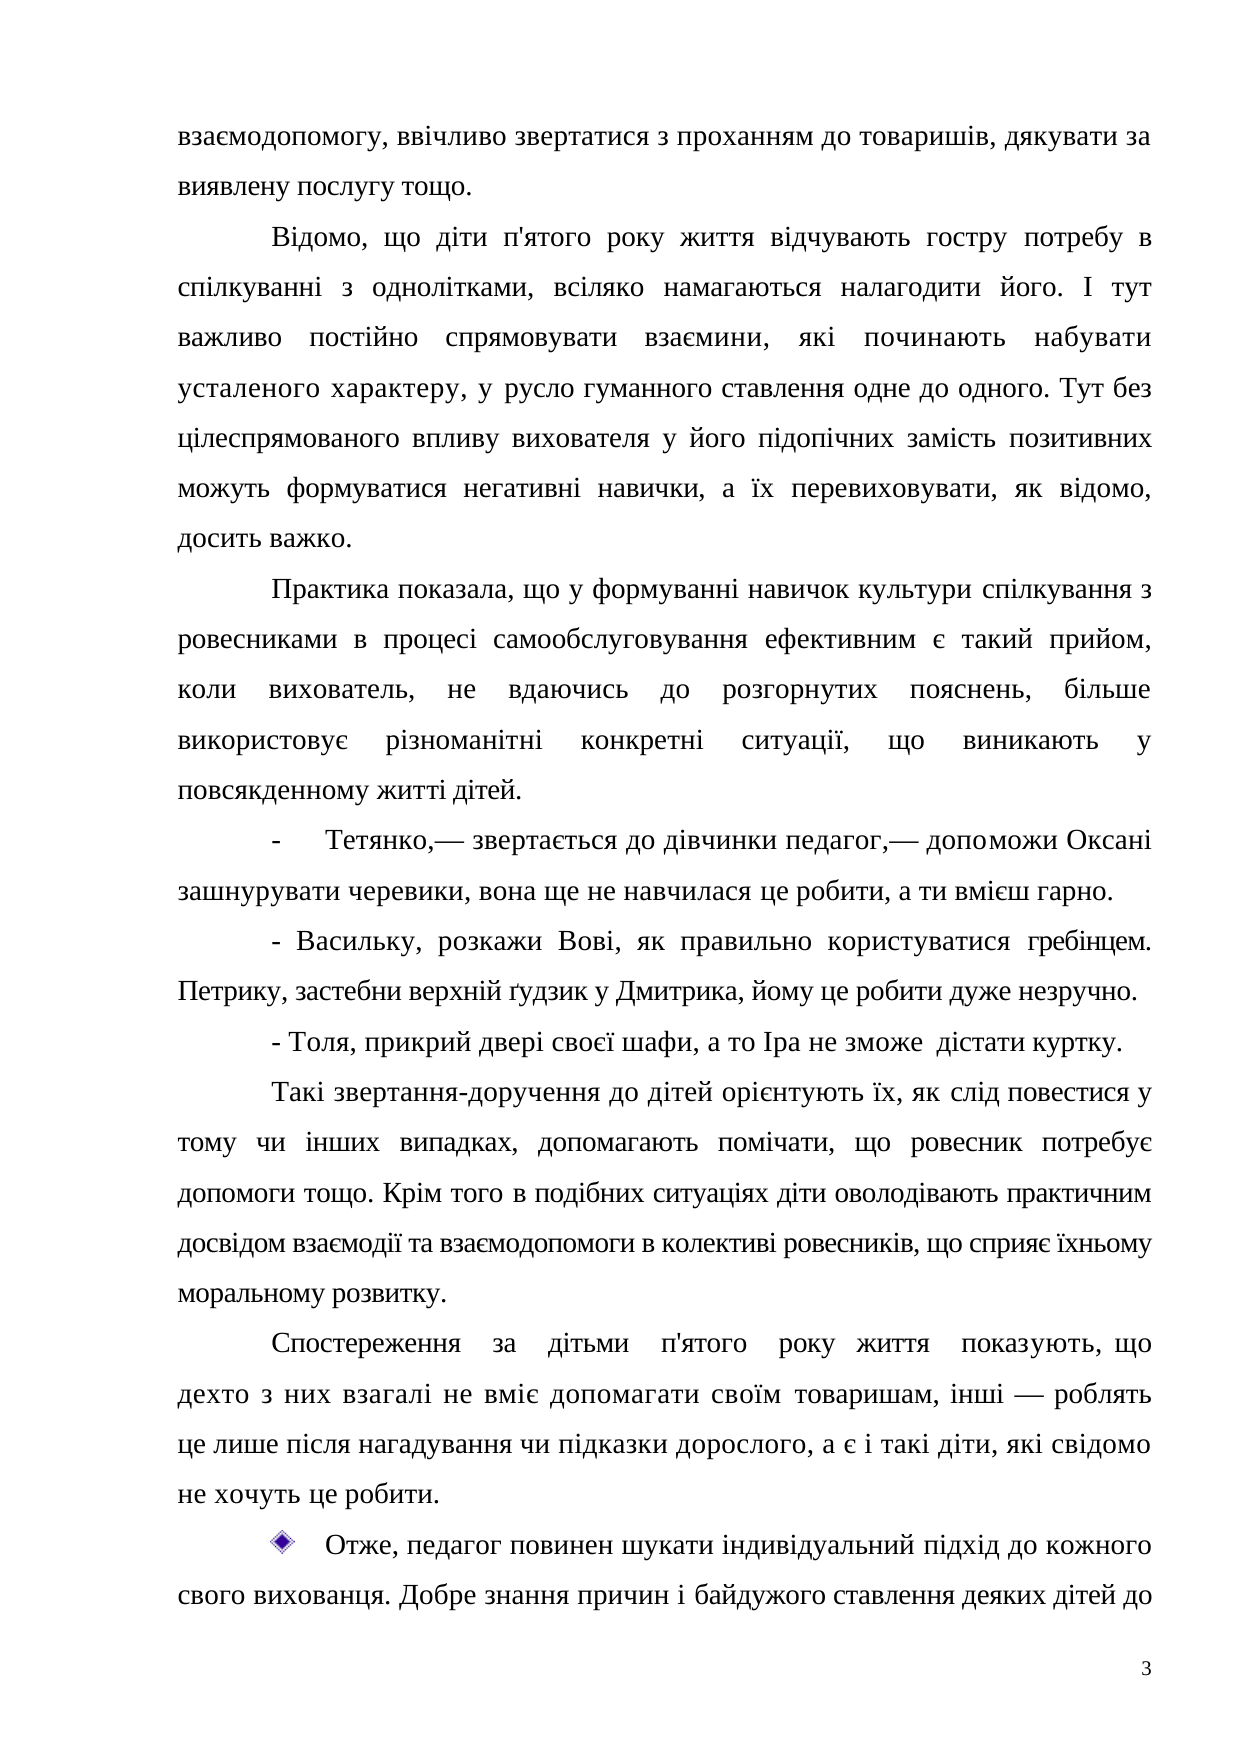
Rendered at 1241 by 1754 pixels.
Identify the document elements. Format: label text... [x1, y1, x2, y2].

text - Толя, прикрий двері своєї шафи, а то Іра не зможе дістати куртку. [251, 1024, 1152, 1057]
text Відомо, що діти п'ятого року життя відчувають гостру потребу в спілкуванні з однолітками, всіляко намагаються налагодити його. І тут важливо постійно спрямовувати взаємини, які починають набувати усталеного характеру, у русло гуманного ставлення одне до одного. Тут без цілеспрямованого впливу вихователя у його підопічних замість позитивних можуть формуватися негативні навички, а їх перевиховувати, як відомо, досить важко. [177, 219, 1152, 554]
text Спостереження за дітьми п'ятого року життя показують, що дехто з них взагалі не вміє допомагати своїм товаришам, інші — роблять це лише після нагадування чи підказки дорослого, а є і такі діти, які свідомо не хочуть це робити. [177, 1326, 1152, 1510]
text - Тетянко,— звертається до дівчинки педагог,— допоможи Оксані зашнурувати черевики, вона ще не навчилася це робити, а ти вмієш гарно. [177, 822, 1152, 906]
picture [270, 1530, 295, 1554]
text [177, 1527, 1152, 1611]
text - Васильку, розкажи Вові, як правильно користуватися гребінцем. Петрику, застебни верхній ґудзик у Дмитрика, йому це робити дуже незручно. [177, 923, 1152, 1007]
text Практика показала, що у формуванні навичок культури спілкування з ровесниками в процесі самообслуговування ефективним є такий прийом, коли вихователь, не вдаючись до розгорнутих пояснень, більше використовує різноманітні конкретні ситуації, що виникають у повсякденному житті дітей. [177, 571, 1152, 806]
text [177, 118, 1152, 202]
text Такі звертання-доручення до дітей орієнтують їх, як слід повестися у тому чи інших випадках, допомагають помічати, що ровесник потребує допомоги тощо. Крім того в подібних ситуаціях діти оволодівають практичним досвідом взаємодії та взаємодопомоги в колективі ровесників, що сприяє їхньому моральному розвитку. [177, 1074, 1152, 1309]
